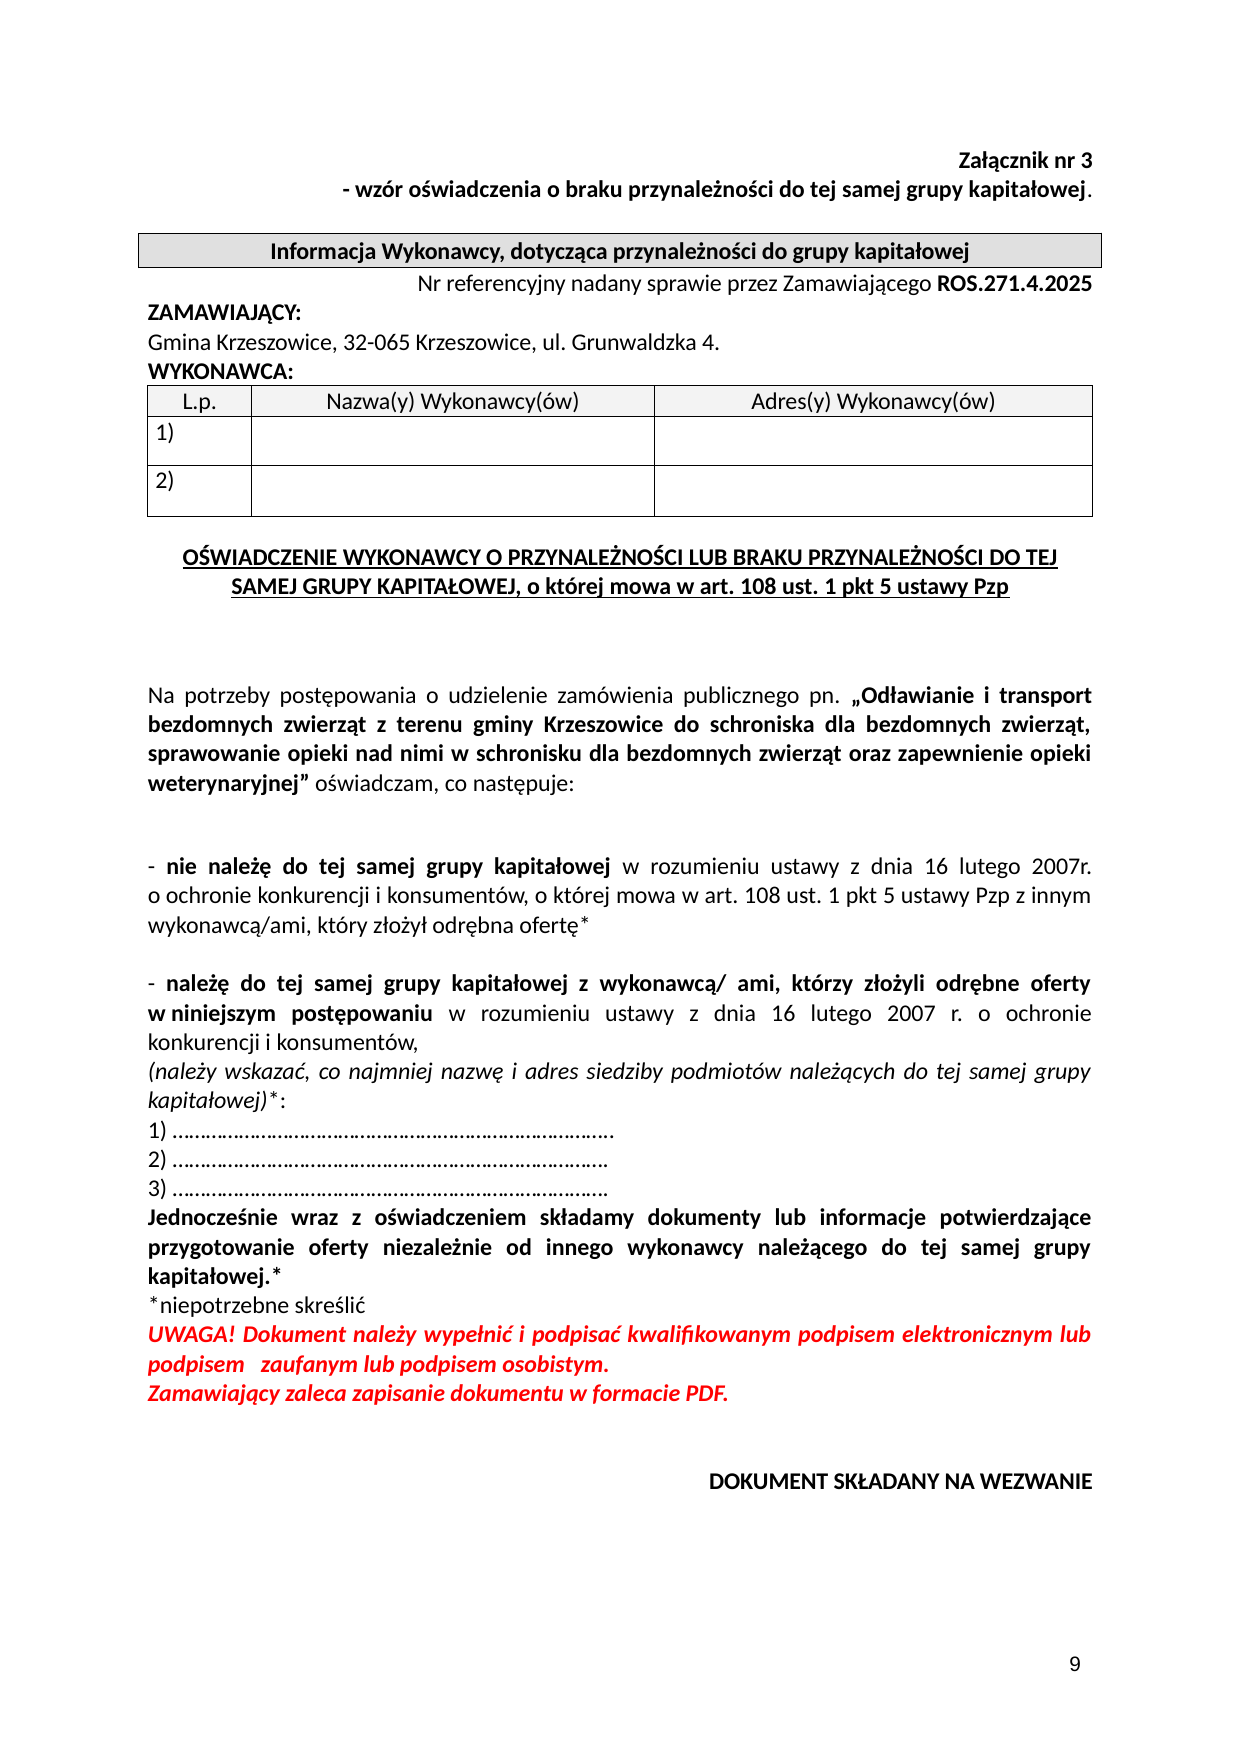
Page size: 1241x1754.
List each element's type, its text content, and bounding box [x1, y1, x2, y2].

text 1) …………………………………………………………………….. [148, 1115, 1093, 1144]
text Jednocześnie wraz z oświadczeniem składamy dokumenty lub informacje potwierdzające przygotowanie oferty niezależnie od innego wykonawcy należącego do tej samej grupy kapitałowej.* [148, 1202, 1093, 1290]
text Na potrzeby postępowania o udzielenie zamówienia publicznego pn. „Odławianie i transport bezdomnych zwierząt z terenu gminy Krzeszowice do schroniska dla bezdomnych zwierząt, sprawowanie opieki nad nimi w schronisku dla bezdomnych zwierząt oraz zapewnienie opieki weterynaryjnej” oświadczam, co następuje: [148, 680, 1093, 797]
text WYKONAWCA: [148, 356, 1093, 385]
text DOKUMENT SKŁADANY NA WEZWANIE [148, 1466, 1093, 1495]
text - wzór oświadczenia o braku przynależności do tej samej grupy kapitałowej. [148, 174, 1093, 203]
text OŚWIADCZENIE WYKONAWCY O PRZYNALEŻNOŚCI LUB BRAKU PRZYNALEŻNOŚCI DO TEJ SAMEJ GRUPY KAPITAŁOWEJ, o której mowa w art. 108 ust. 1 pkt 5 ustawy Pzp [148, 542, 1093, 601]
text ZAMAWIAJĄCY: [148, 297, 1093, 327]
text - nie należę do tej samej grupy kapitałowej w rozumieniu ustawy z dnia 16 lutego 2007r. o ochronie konkurencji i konsumentów, o której mowa w art. 108 ust. 1 pkt 5 ustawy Pzp z innym wykonawcą/ami, który złożył odrębna ofertę* [148, 851, 1093, 939]
text 2) ……………………………………………………………………. [148, 1144, 1093, 1173]
table_cell [252, 466, 654, 516]
text UWAGA! Dokument należy wypełnić i podpisać kwalifikowanym podpisem elektronicznym lub podpisem zaufanym lub podpisem osobistym. [148, 1319, 1093, 1378]
table_header Adres(y) Wykonawcy(ów) [655, 386, 1092, 416]
table_cell [655, 417, 1092, 464]
table_cell 2) [148, 466, 251, 516]
text Gmina Krzeszowice, 32-065 Krzeszowice, ul. Grunwaldzka 4. [148, 327, 1093, 356]
text Załącznik nr 3 [148, 145, 1093, 174]
text Informacja Wykonawcy, dotycząca przynależności do grupy kapitałowej [139, 234, 1101, 267]
text Nr referencyjny nadany sprawie przez Zamawiającego ROS.271.4.2025 [148, 268, 1093, 297]
table_cell [655, 466, 1092, 516]
text (należy wskazać, co najmniej nazwę i adres siedziby podmiotów należących do tej samej grupy kapitałowej)*: [148, 1056, 1093, 1115]
text 3) ……………………………………………………………………. [148, 1173, 1093, 1202]
table_header Nazwa(y) Wykonawcy(ów) [252, 386, 654, 416]
table_cell [252, 417, 654, 464]
text - należę do tej samej grupy kapitałowej z wykonawcą/ ami, którzy złożyli odrębne oferty w niniejszym postępowaniu w rozumieniu ustawy z dnia 16 lutego 2007 r. o ochronie konkurencji i konsumentów, [148, 968, 1093, 1056]
text *niepotrzebne skreślić [148, 1290, 1093, 1319]
table_cell 1) [148, 417, 251, 464]
text Zamawiający zaleca zapisanie dokumentu w formacie PDF. [148, 1378, 1093, 1407]
table_header L.p. [148, 386, 251, 416]
